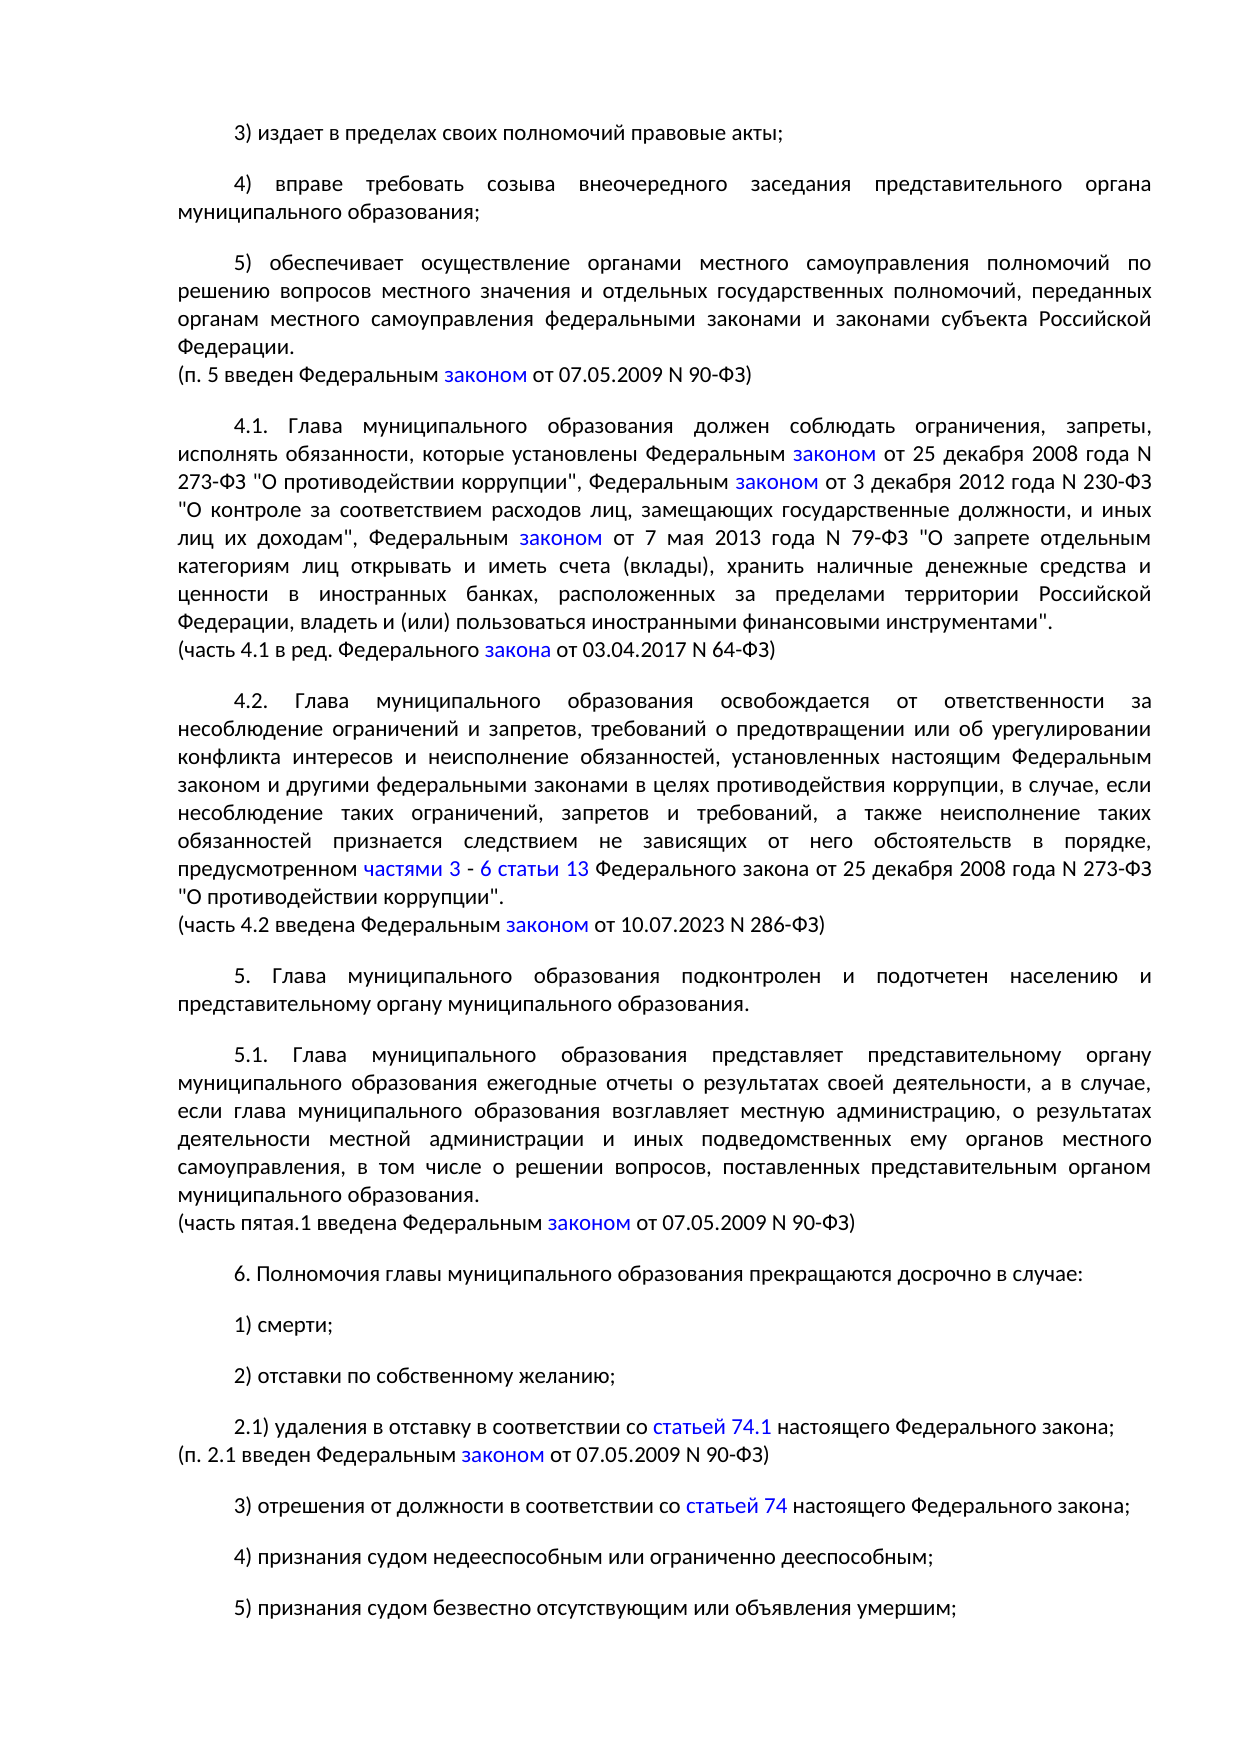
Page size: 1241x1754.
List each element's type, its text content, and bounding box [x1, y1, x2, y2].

text 5) признания судом безвестно отсутствующим или объявления умершим; [177, 1593, 1152, 1621]
text (п. 2.1 введен Федеральным законом от 07.05.2009 N 90-ФЗ) [177, 1440, 1152, 1468]
text 3) издает в пределах своих полномочий правовые акты; [177, 118, 1152, 146]
text (часть пятая.1 введена Федеральным законом от 07.05.2009 N 90-ФЗ) [177, 1208, 1152, 1236]
text 2) отставки по собственному желанию; [177, 1361, 1152, 1389]
text (часть 4.2 введена Федеральным законом от 10.07.2023 N 286-ФЗ) [177, 910, 1152, 938]
text 6. Полномочия главы муниципального образования прекращаются досрочно в случае: [177, 1259, 1152, 1287]
text 1) смерти; [177, 1310, 1152, 1338]
text 5) обеспечивает осуществление органами местного самоуправления полномочий по решению вопросов местного значения и отдельных государственных полномочий, переданных органам местного самоуправления федеральными законами и законами субъекта Российской Федерации. [177, 248, 1152, 360]
text 5. Глава муниципального образования подконтролен и подотчетен населению и представительному органу муниципального образования. [177, 961, 1152, 1017]
text 2.1) удаления в отставку в соответствии со статьей 74.1 настоящего Федерального закона; [177, 1412, 1152, 1440]
text (п. 5 введен Федеральным законом от 07.05.2009 N 90-ФЗ) [177, 360, 1152, 388]
text 3) отрешения от должности в соответствии со статьей 74 настоящего Федерального закона; [177, 1491, 1152, 1519]
text 4) признания судом недееспособным или ограниченно дееспособным; [177, 1542, 1152, 1570]
text 4) вправе требовать созыва внеочередного заседания представительного органа муниципального образования; [177, 169, 1152, 225]
text 4.2. Глава муниципального образования освобождается от ответственности за несоблюдение ограничений и запретов, требований о предотвращении или об урегулировании конфликта интересов и неисполнение обязанностей, установленных настоящим Федеральным законом и другими федеральными законами в целях противодействия коррупции, в случае, если несоблюдение таких ограничений, запретов и требований, а также неисполнение таких обязанностей признается следствием не зависящих от него обстоятельств в порядке, предусмотренном частями 3 - 6 статьи 13 Федерального закона от 25 декабря 2008 года N 273-ФЗ "О противодействии коррупции". [177, 686, 1152, 910]
text 4.1. Глава муниципального образования должен соблюдать ограничения, запреты, исполнять обязанности, которые установлены Федеральным законом от 25 декабря 2008 года N 273-ФЗ "О противодействии коррупции", Федеральным законом от 3 декабря 2012 года N 230-ФЗ "О контроле за соответствием расходов лиц, замещающих государственные должности, и иных лиц их доходам", Федеральным законом от 7 мая 2013 года N 79-ФЗ "О запрете отдельным категориям лиц открывать и иметь счета (вклады), хранить наличные денежные средства и ценности в иностранных банках, расположенных за пределами территории Российской Федерации, владеть и (или) пользоваться иностранными финансовыми инструментами". [177, 411, 1152, 635]
text (часть 4.1 в ред. Федерального закона от 03.04.2017 N 64-ФЗ) [177, 635, 1152, 663]
text 5.1. Глава муниципального образования представляет представительному органу муниципального образования ежегодные отчеты о результатах своей деятельности, а в случае, если глава муниципального образования возглавляет местную администрацию, о результатах деятельности местной администрации и иных подведомственных ему органов местного самоуправления, в том числе о решении вопросов, поставленных представительным органом муниципального образования. [177, 1040, 1152, 1208]
